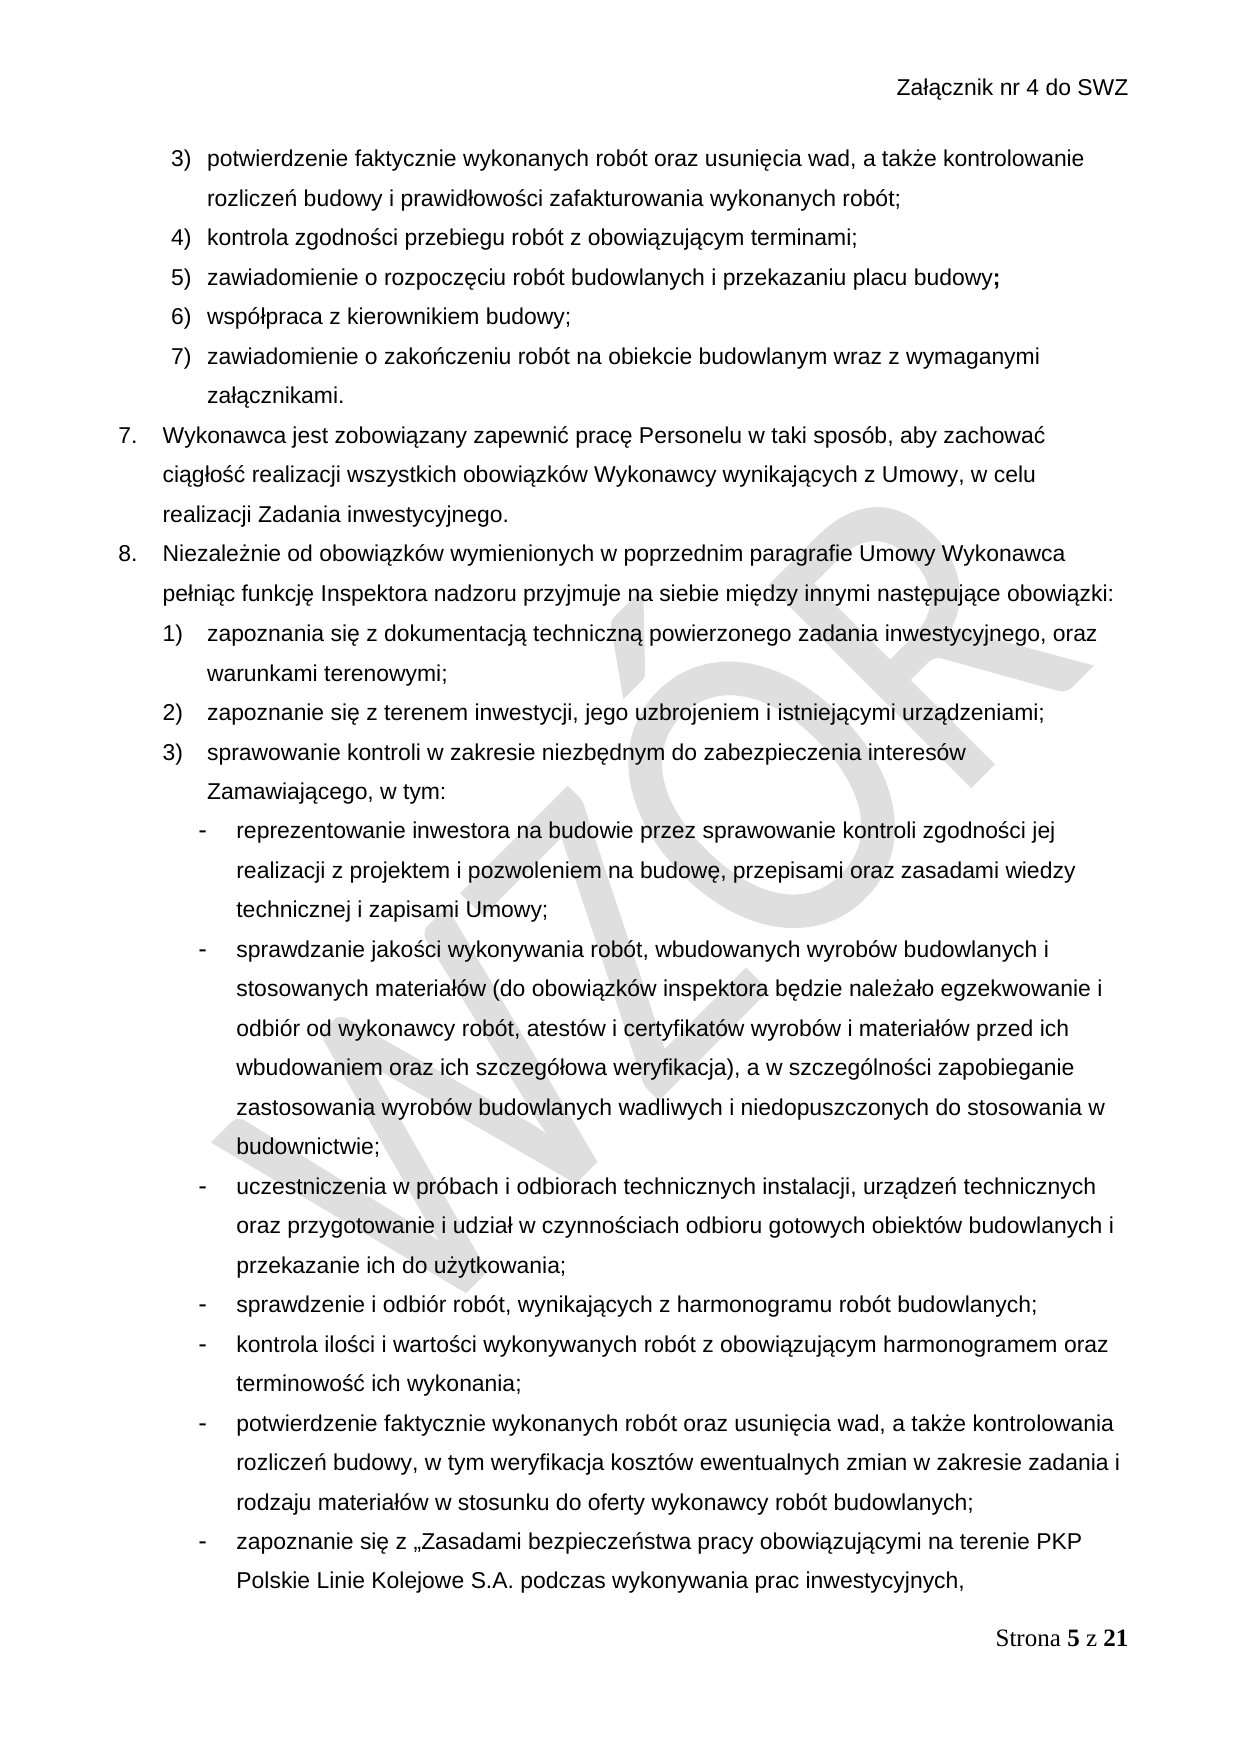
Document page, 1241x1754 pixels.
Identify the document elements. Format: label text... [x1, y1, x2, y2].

list zawiadomienie o zakończeniu robót na obiekcie budowlanym wraz z wymaganymi załącznikami. [171, 343, 1128, 408]
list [199, 1528, 1129, 1594]
list zapoznania się z dokumentacją techniczną powierzonego zadania inwestycyjnego, oraz warunkami terenowymi; [162, 620, 1128, 686]
list kontrola zgodności przebiegu robót z obowiązującym terminami; [171, 224, 1128, 251]
list sprawowanie kontroli w zakresie niezbędnym do zabezpieczenia interesów Zamawiającego, w tym: [162, 738, 1128, 804]
list potwierdzenie faktycznie wykonanych robót oraz usunięcia wad, a także kontrolowanie rozliczeń budowy i prawidłowości zafakturowania wykonanych robót; [171, 145, 1128, 211]
list Niezależnie od obowiązków wymienionych w poprzednim paragrafie Umowy Wykonawca pełniąc funkcję Inspektora nadzoru przyjmuje na siebie między innymi następujące obowiązki: [118, 540, 1128, 606]
list zawiadomienie o rozpoczęciu robót budowlanych i przekazaniu placu budowy; [171, 264, 1128, 290]
list zapoznanie się z terenem inwestycji, jego uzbrojeniem i istniejącymi urządzeniami; [162, 699, 1128, 725]
list reprezentowanie inwestora na budowie przez sprawowanie kontroli zgodności jej realizacji z projektem i pozwoleniem na budowę, przepisami oraz zasadami wiedzy technicznej i zapisami Umowy; [199, 817, 1129, 923]
list sprawdzenie i odbiór robót, wynikających z harmonogramu robót budowlanych; [199, 1291, 1129, 1317]
list Wykonawca jest zobowiązany zapewnić pracę Personelu w taki sposób, aby zachować ciągłość realizacji wszystkich obowiązków Wykonawcy wynikających z Umowy, w celu realizacji Zadania inwestycyjnego. [118, 422, 1128, 527]
list uczestniczenia w próbach i odbiorach technicznych instalacji, urządzeń technicznych oraz przygotowanie i udział w czynnościach odbioru gotowych obiektów budowlanych i przekazanie ich do użytkowania; [199, 1173, 1129, 1278]
list współpraca z kierownikiem budowy; [171, 303, 1128, 329]
list potwierdzenie faktycznie wykonanych robót oraz usunięcia wad, a także kontrolowania rozliczeń budowy, w tym weryfikacja kosztów ewentualnych zmian w zakresie zadania i rodzaju materiałów w stosunku do oferty wykonawcy robót budowlanych; [199, 1409, 1129, 1515]
list sprawdzanie jakości wykonywania robót, wbudowanych wyrobów budowlanych i stosowanych materiałów (do obowiązków inspektora będzie należało egzekwowanie i odbiór od wykonawcy robót, atestów i certyfikatów wyrobów i materiałów przed ich wbudowaniem oraz ich szczegółowa weryfikacja), a w szczególności zapobieganie zastosowania wyrobów budowlanych wadliwych i niedopuszczonych do stosowania w budownictwie; [199, 936, 1129, 1159]
list kontrola ilości i wartości wykonywanych robót z obowiązującym harmonogramem oraz terminowość ich wykonania; [199, 1331, 1129, 1396]
